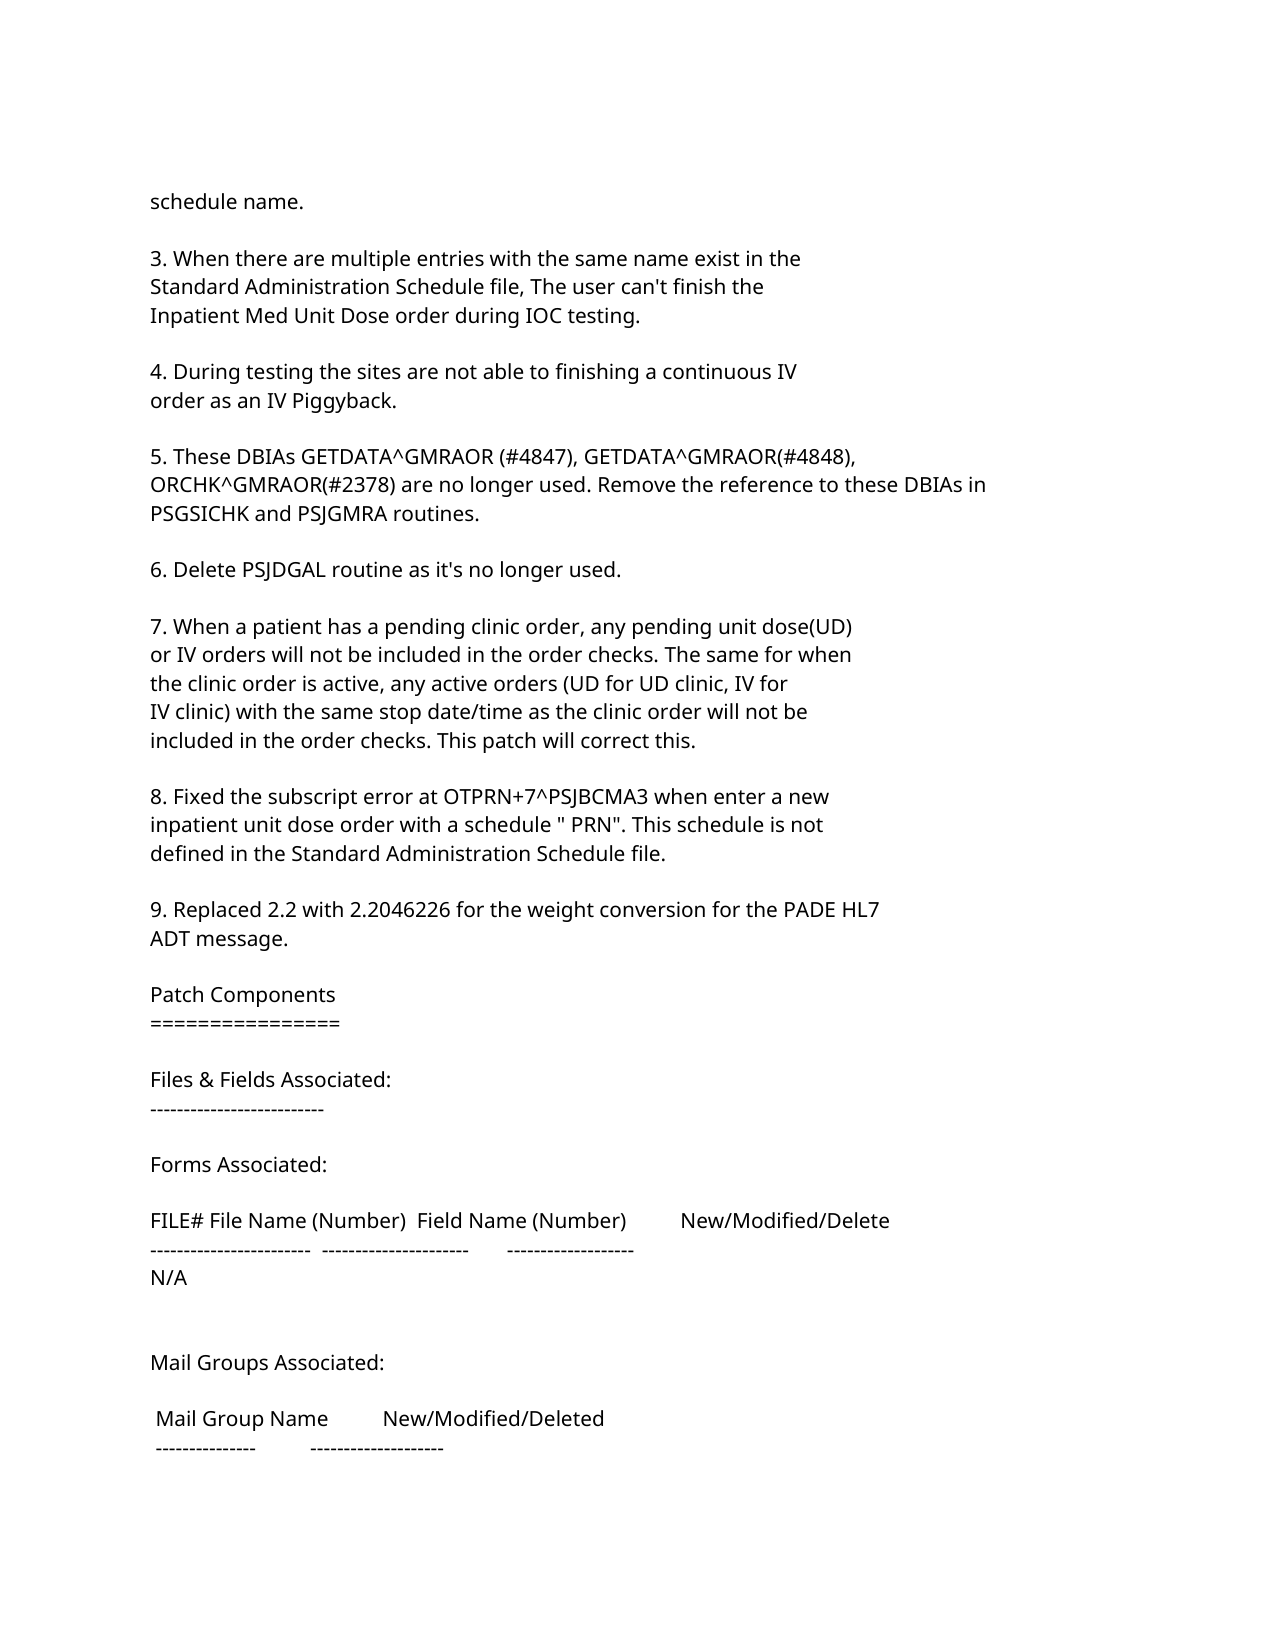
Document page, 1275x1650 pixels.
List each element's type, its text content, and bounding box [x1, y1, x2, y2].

text Files & Fields Associated: [150, 1065, 1125, 1094]
text Forms Associated: [150, 1150, 1125, 1179]
text 5. These DBIAs GETDATA^GMRAOR (#4847), GETDATA^GMRAOR(#4848), [150, 442, 1125, 471]
text -------------------------- [150, 1094, 1125, 1122]
text Standard Administration Schedule file, The user can't finish the [150, 272, 1125, 301]
text Patch Components [150, 980, 1125, 1009]
text 7. When a patient has a pending clinic order, any pending unit dose(UD) [150, 612, 1125, 640]
text ================ [150, 1009, 1125, 1037]
text 3. When there are multiple entries with the same name exist in the [150, 244, 1125, 272]
text N/A [150, 1263, 1125, 1292]
text 8. Fixed the subscript error at OTPRN+7^PSJBCMA3 when enter a new [150, 782, 1125, 811]
text ADT message. [150, 924, 1125, 952]
text or IV orders will not be included in the order checks. The same for when [150, 640, 1125, 669]
text IV clinic) with the same stop date/time as the clinic order will not be [150, 697, 1125, 726]
text Mail Group Name New/Modified/Deleted [150, 1404, 1125, 1433]
text Mail Groups Associated: [150, 1348, 1125, 1376]
text inpatient unit dose order with a schedule " PRN". This schedule is not [150, 811, 1125, 839]
text ORCHK^GMRAOR(#2378) are no longer used. Remove the reference to these DBIAs in [150, 471, 1125, 499]
text the clinic order is active, any active orders (UD for UD clinic, IV for [150, 669, 1125, 697]
text FILE# File Name (Number) Field Name (Number) New/Modified/Delete [150, 1207, 1125, 1235]
text 4. During testing the sites are not able to finishing a continuous IV [150, 357, 1125, 386]
text defined in the Standard Administration Schedule file. [150, 839, 1125, 867]
text 9. Replaced 2.2 with 2.2046226 for the weight conversion for the PADE HL7 [150, 896, 1125, 924]
text included in the order checks. This patch will correct this. [150, 726, 1125, 754]
text PSGSICHK and PSJGMRA routines. [150, 499, 1125, 527]
text schedule name. [150, 187, 1125, 216]
text order as an IV Piggyback. [150, 386, 1125, 414]
text --------------- -------------------- [150, 1433, 1125, 1461]
text Inpatient Med Unit Dose order during IOC testing. [150, 301, 1125, 329]
text 6. Delete PSJDGAL routine as it's no longer used. [150, 556, 1125, 584]
text ------------------------ ---------------------- ------------------- [150, 1235, 1125, 1263]
